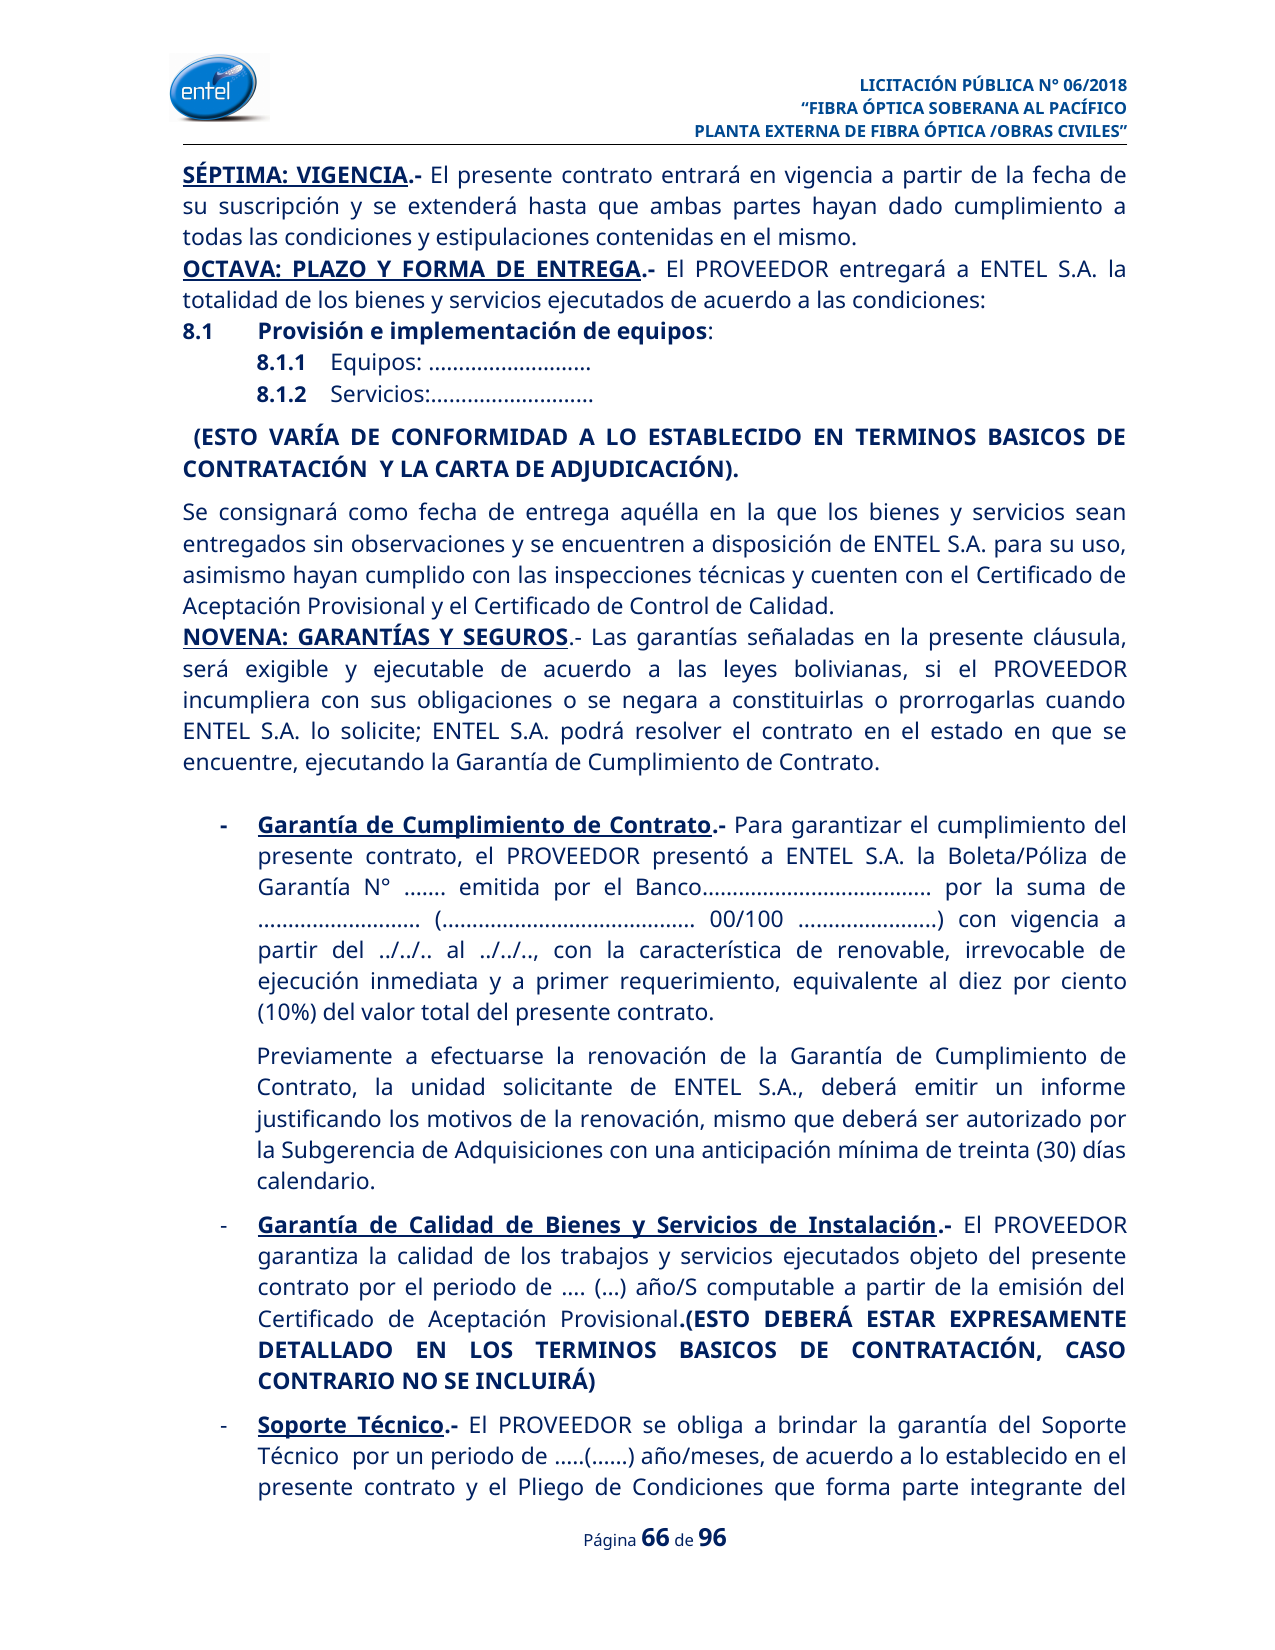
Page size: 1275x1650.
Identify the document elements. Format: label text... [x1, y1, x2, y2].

list Servicios:……………………… [256, 377, 1127, 409]
text Previamente a efectuarse la renovación de la Garantía de Cumplimiento de Contrato, la unidad solicitante de ENTEL S.A., deberá emitir un informe justificando los motivos de la renovación, mismo que deberá ser autorizado por la Subgerencia de Adquisiciones con una anticipación mínima de treinta (30) días calendario. [256, 1040, 1127, 1196]
list Equipos: ……………………… [256, 346, 1127, 377]
text NOVENA: GARANTÍAS Y SEGUROS.- Las garantías señaladas en la presente cláusula, será exigible y ejecutable de acuerdo a las leyes bolivianas, si el PROVEEDOR incumpliera con sus obligaciones o se negara a constituirlas o prorrogarlas cuando ENTEL S.A. lo solicite; ENTEL S.A. podrá resolver el contrato en el estado en que se encuentre, ejecutando la Garantía de Cumplimiento de Contrato. [182, 621, 1127, 777]
list Provisión e implementación de equipos: [182, 315, 1127, 346]
text OCTAVA: PLAZO Y FORMA DE ENTREGA.- El PROVEEDOR entregará a ENTEL S.A. la totalidad de los bienes y servicios ejecutados de acuerdo a las condiciones: [182, 252, 1127, 315]
picture [169, 53, 270, 122]
text SÉPTIMA: VIGENCIA.- El presente contrato entrará en vigencia a partir de la fecha de su suscripción y se extenderá hasta que ambas partes hayan dado cumplimiento a todas las condiciones y estipulaciones contenidas en el mismo. [182, 159, 1127, 252]
text Se consignará como fecha de entrega aquélla en la que los bienes y servicios sean entregados sin observaciones y se encuentren a disposición de ENTEL S.A. para su uso, asimismo hayan cumplido con las inspecciones técnicas y cuenten con el Certificado de Aceptación Provisional y el Certificado de Control de Calidad. [182, 496, 1127, 621]
text (ESTO VARÍA DE CONFORMIDAD A LO ESTABLECIDO EN TERMINOS BASICOS DE CONTRATACIÓN Y LA CARTA DE ADJUDICACIÓN). [182, 421, 1127, 484]
list Garantía de Calidad de Bienes y Servicios de Instalación.- El PROVEEDOR garantiza la calidad de los trabajos y servicios ejecutados objeto del presente contrato por el periodo de …. (…) año/S computable a partir de la emisión del Certificado de Aceptación Provisional.(ESTO DEBERÁ ESTAR EXPRESAMENTE DETALLADO EN LOS TERMINOS BASICOS DE CONTRATACIÓN, CASO CONTRARIO NO SE INCLUIRÁ) [220, 1209, 1127, 1396]
list Garantía de Cumplimiento de Contrato.- Para garantizar el cumplimiento del presente contrato, el PROVEEDOR presentó a ENTEL S.A. la Boleta/Póliza de Garantía N° ……. emitida por el Banco……………………………….. por la suma de ……………………… (…………………………………… 00/100 …………………..) con vigencia a partir del ../../.. al ../../.., con la característica de renovable, irrevocable de ejecución inmediata y a primer requerimiento, equivalente al diez por ciento (10%) del valor total del presente contrato. [220, 809, 1127, 1027]
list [220, 1409, 1127, 1502]
